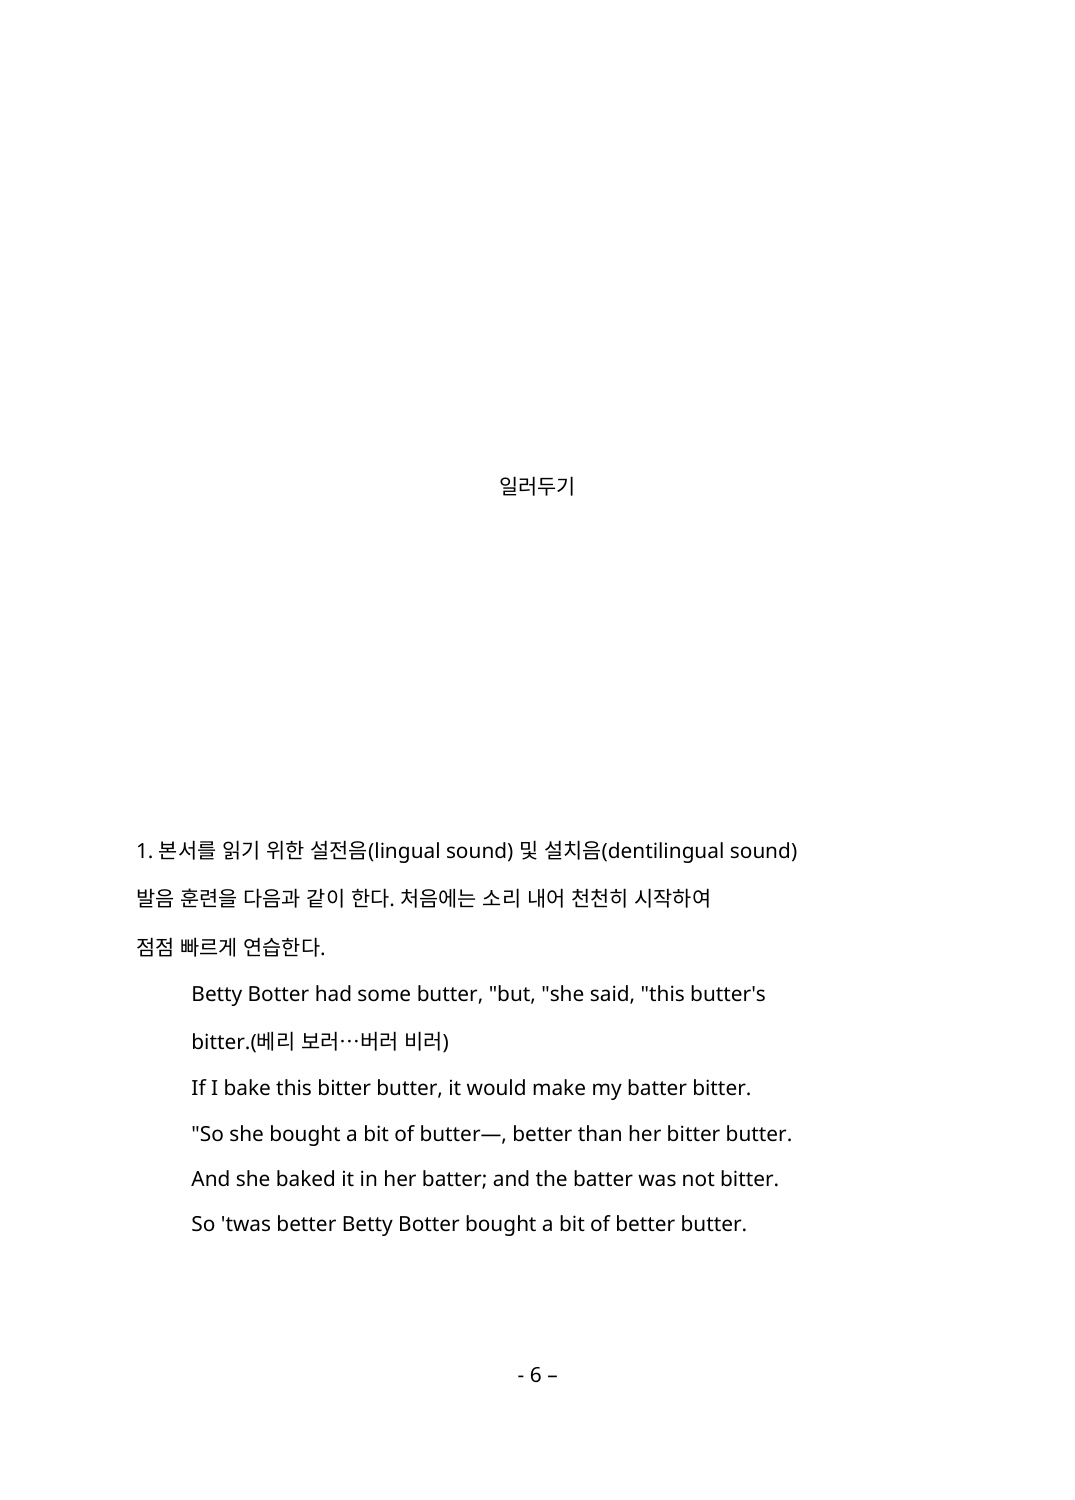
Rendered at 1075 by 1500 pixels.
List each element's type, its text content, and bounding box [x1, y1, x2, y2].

text 1. 본서를 읽기 위한 설전음(lingual sound) 및 설치음(dentilingual sound) [136, 834, 939, 864]
text 일러두기 [136, 457, 939, 501]
text 발음 훈련을 다음과 같이 한다. 처음에는 소리 내어 천천히 시작하여 [136, 883, 939, 913]
text Betty Botter had some butter, "but, "she said, "this butter's [191, 979, 939, 1008]
text "So she bought a bit of butter―, better than her bitter butter. [191, 1119, 939, 1147]
text 점점 빠르게 연습한다. [136, 931, 939, 961]
text So 'twas better Betty Botter bought a bit of better butter. [191, 1209, 939, 1238]
text If I bake this bitter butter, it would make my batter bitter. [191, 1073, 939, 1102]
text And she baked it in her batter; and the batter was not bitter. [191, 1164, 939, 1193]
text bitter.(베리 보러…버러 비러) [191, 1025, 939, 1055]
